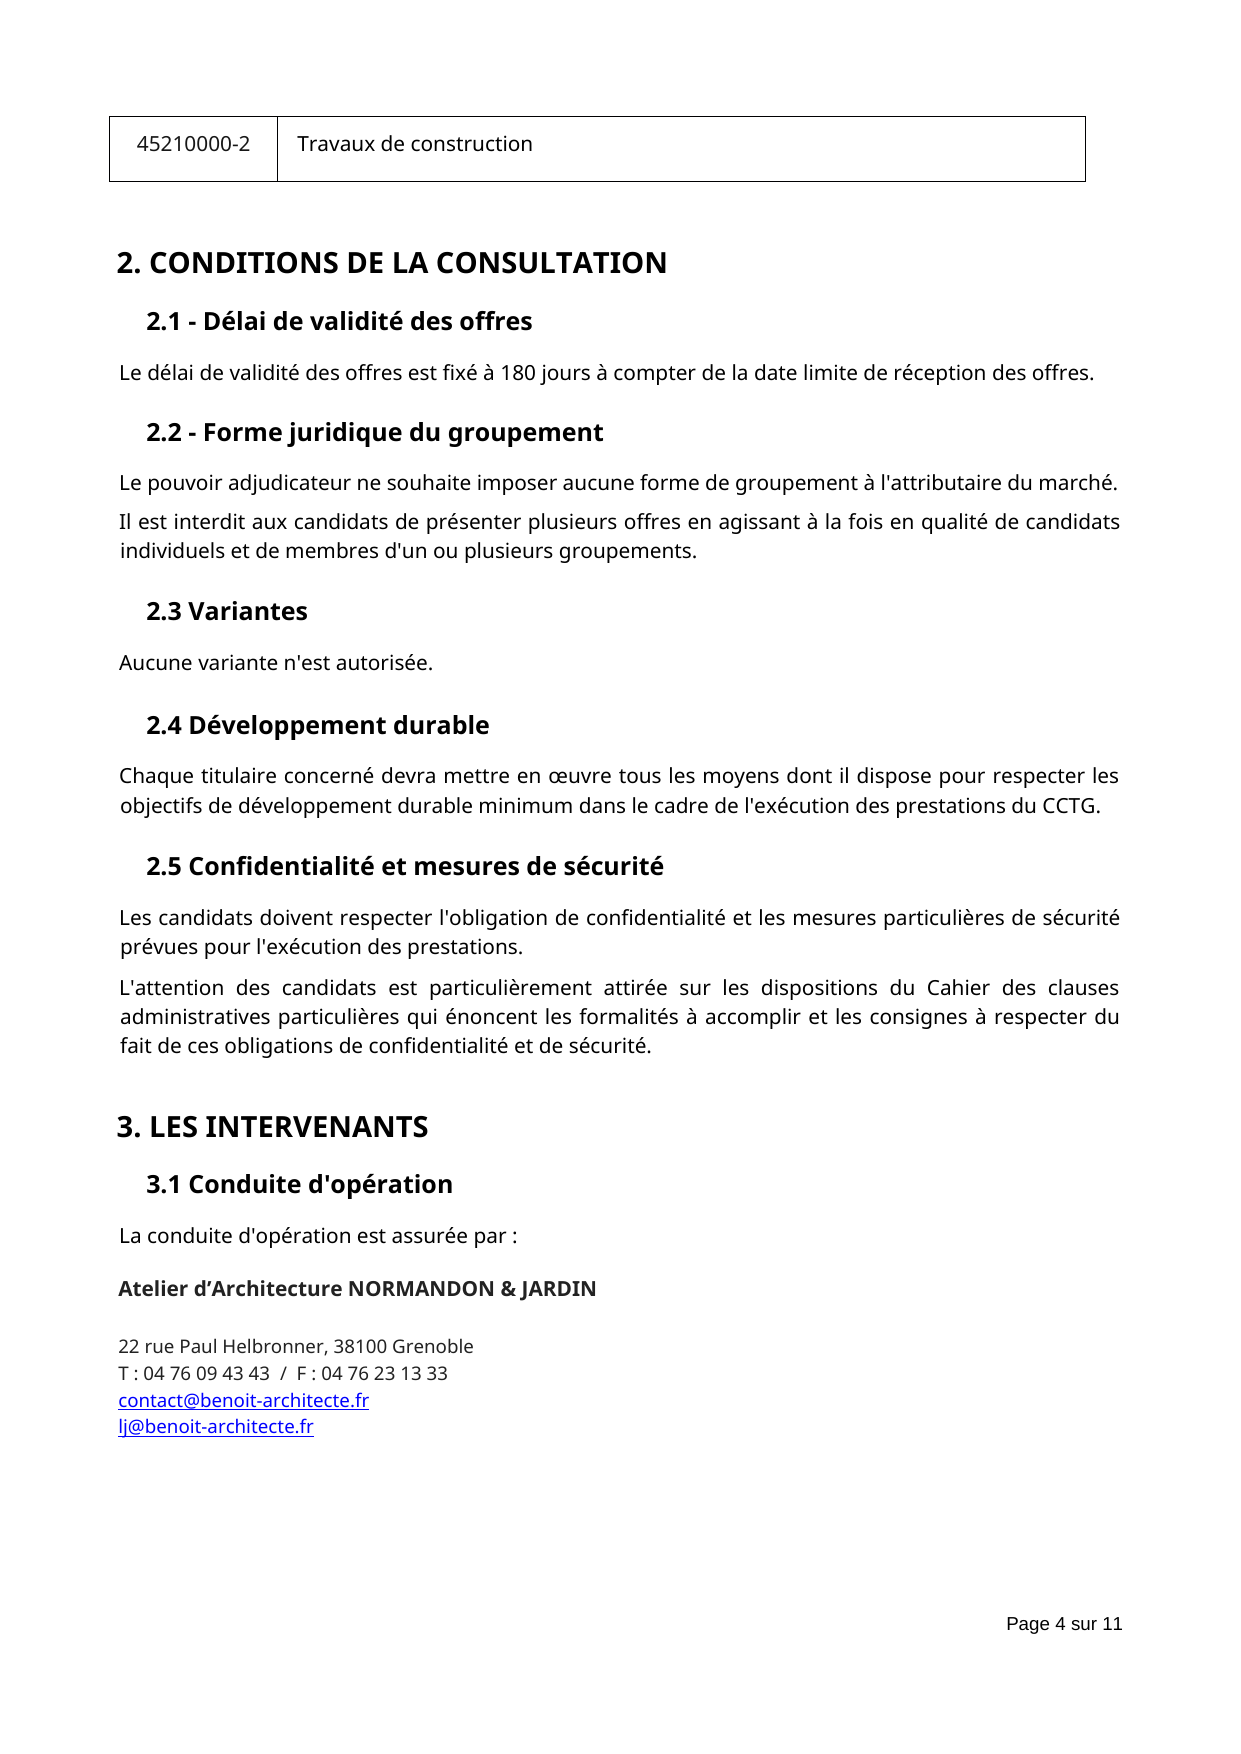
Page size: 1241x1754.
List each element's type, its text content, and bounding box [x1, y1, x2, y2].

text Il est interdit aux candidats de présenter plusieurs offres en agissant à la fois en qualité de candidats individuels et de membres d'un ou plusieurs groupements. [119, 507, 1122, 565]
subtitle 2.5 Confidentialité et mesures de sécurité [146, 849, 1123, 883]
text 2.1 - Délai de validité des offres [146, 304, 1123, 338]
subtitle 2. CONDITIONS DE LA CONSULTATION [116, 242, 1123, 282]
table_cell Travaux de construction [278, 117, 630, 181]
text Les candidats doivent respecter l'obligation de confidentialité et les mesures particulières de sécurité prévues pour l'exécution des prestations. [119, 903, 1122, 961]
text contact@benoit-architecte.fr [118, 1387, 1123, 1412]
text Aucune variante n'est autorisée. [119, 648, 1122, 676]
text L'attention des candidats est particulièrement attirée sur les dispositions du Cahier des clauses administratives particulières qui énoncent les formalités à accomplir et les consignes à respecter du fait de ces obligations de confidentialité et de sécurité. [119, 973, 1122, 1060]
text 2.3 Variantes [146, 594, 1123, 628]
subtitle 2.2 - Forme juridique du groupement [146, 414, 1123, 448]
subtitle 3.1 Conduite d'opération [146, 1167, 1123, 1201]
text lj@benoit-architecte.fr [118, 1414, 1123, 1439]
text 22 rue Paul Helbronner, 38100 Grenoble [118, 1333, 1123, 1359]
subtitle 3. LES INTERVENANTS [116, 1106, 1123, 1146]
table_cell [630, 117, 1085, 181]
text Chaque titulaire concerné devra mettre en œuvre tous les moyens dont il dispose pour respecter les objectifs de développement durable minimum dans le cadre de l'exécution des prestations du CCTG. [119, 762, 1122, 819]
text T : 04 76 09 43 43 / F : 04 76 23 13 33 [118, 1360, 1123, 1386]
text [118, 1274, 1123, 1302]
table_cell 45210000-2 [110, 117, 277, 181]
text Le pouvoir adjudicateur ne souhaite imposer aucune forme de groupement à l'attributaire du marché. [119, 468, 1122, 497]
text La conduite d'opération est assurée par : [119, 1221, 1122, 1249]
text Le délai de validité des offres est fixé à 180 jours à compter de la date limite de réception des offres. [119, 358, 1122, 386]
subtitle 2.4 Développement durable [146, 708, 1123, 742]
